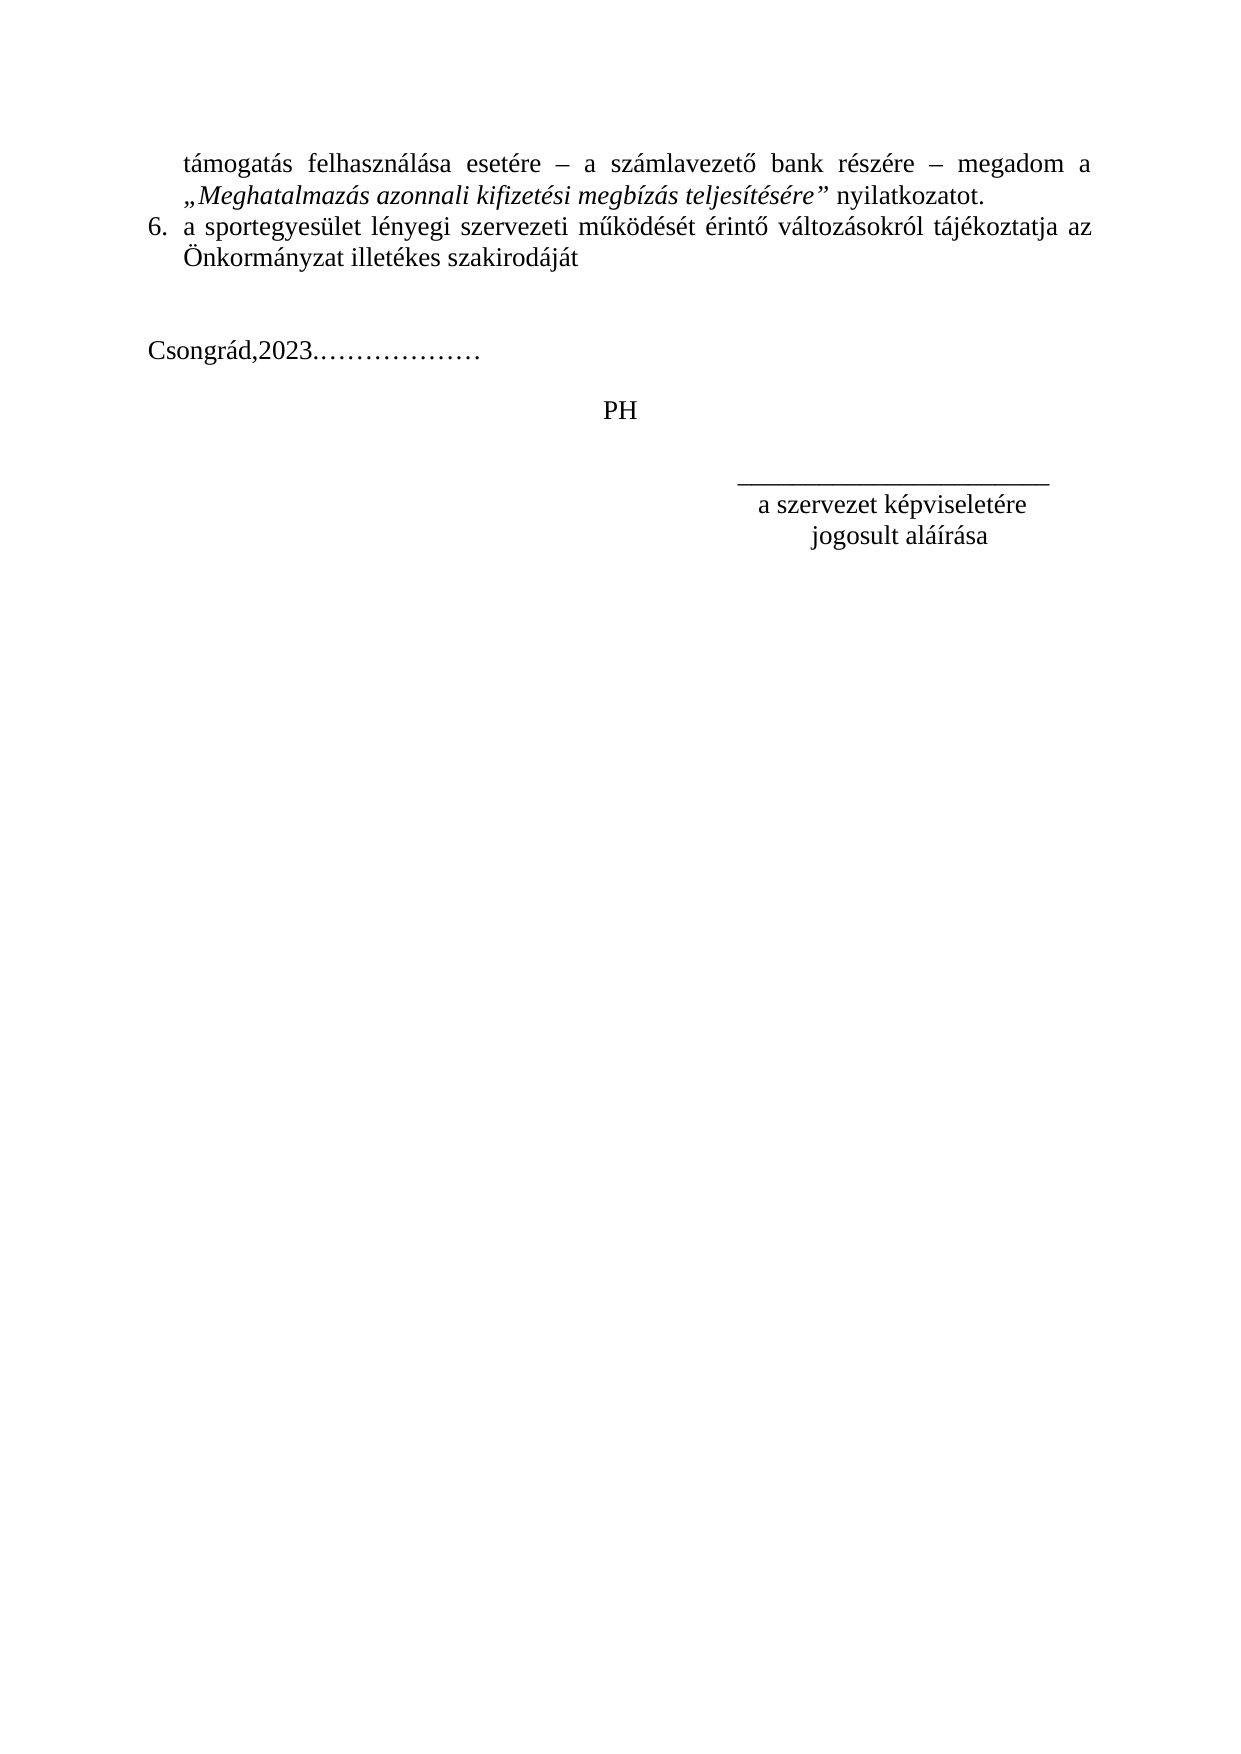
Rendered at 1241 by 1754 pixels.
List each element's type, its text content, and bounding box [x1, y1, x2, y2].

text Csongrád,2023.……………… [148, 334, 1093, 366]
text a szervezet képviseletére [221, 488, 1093, 519]
text jogosult aláírása [738, 519, 1093, 550]
text _______________________ [443, 457, 1093, 488]
list a sportegyesület lényegi szervezeti működését érintő változásokról tájékoztatja az Önkormányzat illetékes szakirodáját [148, 210, 1093, 272]
text PH [148, 394, 1093, 426]
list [148, 148, 1093, 210]
